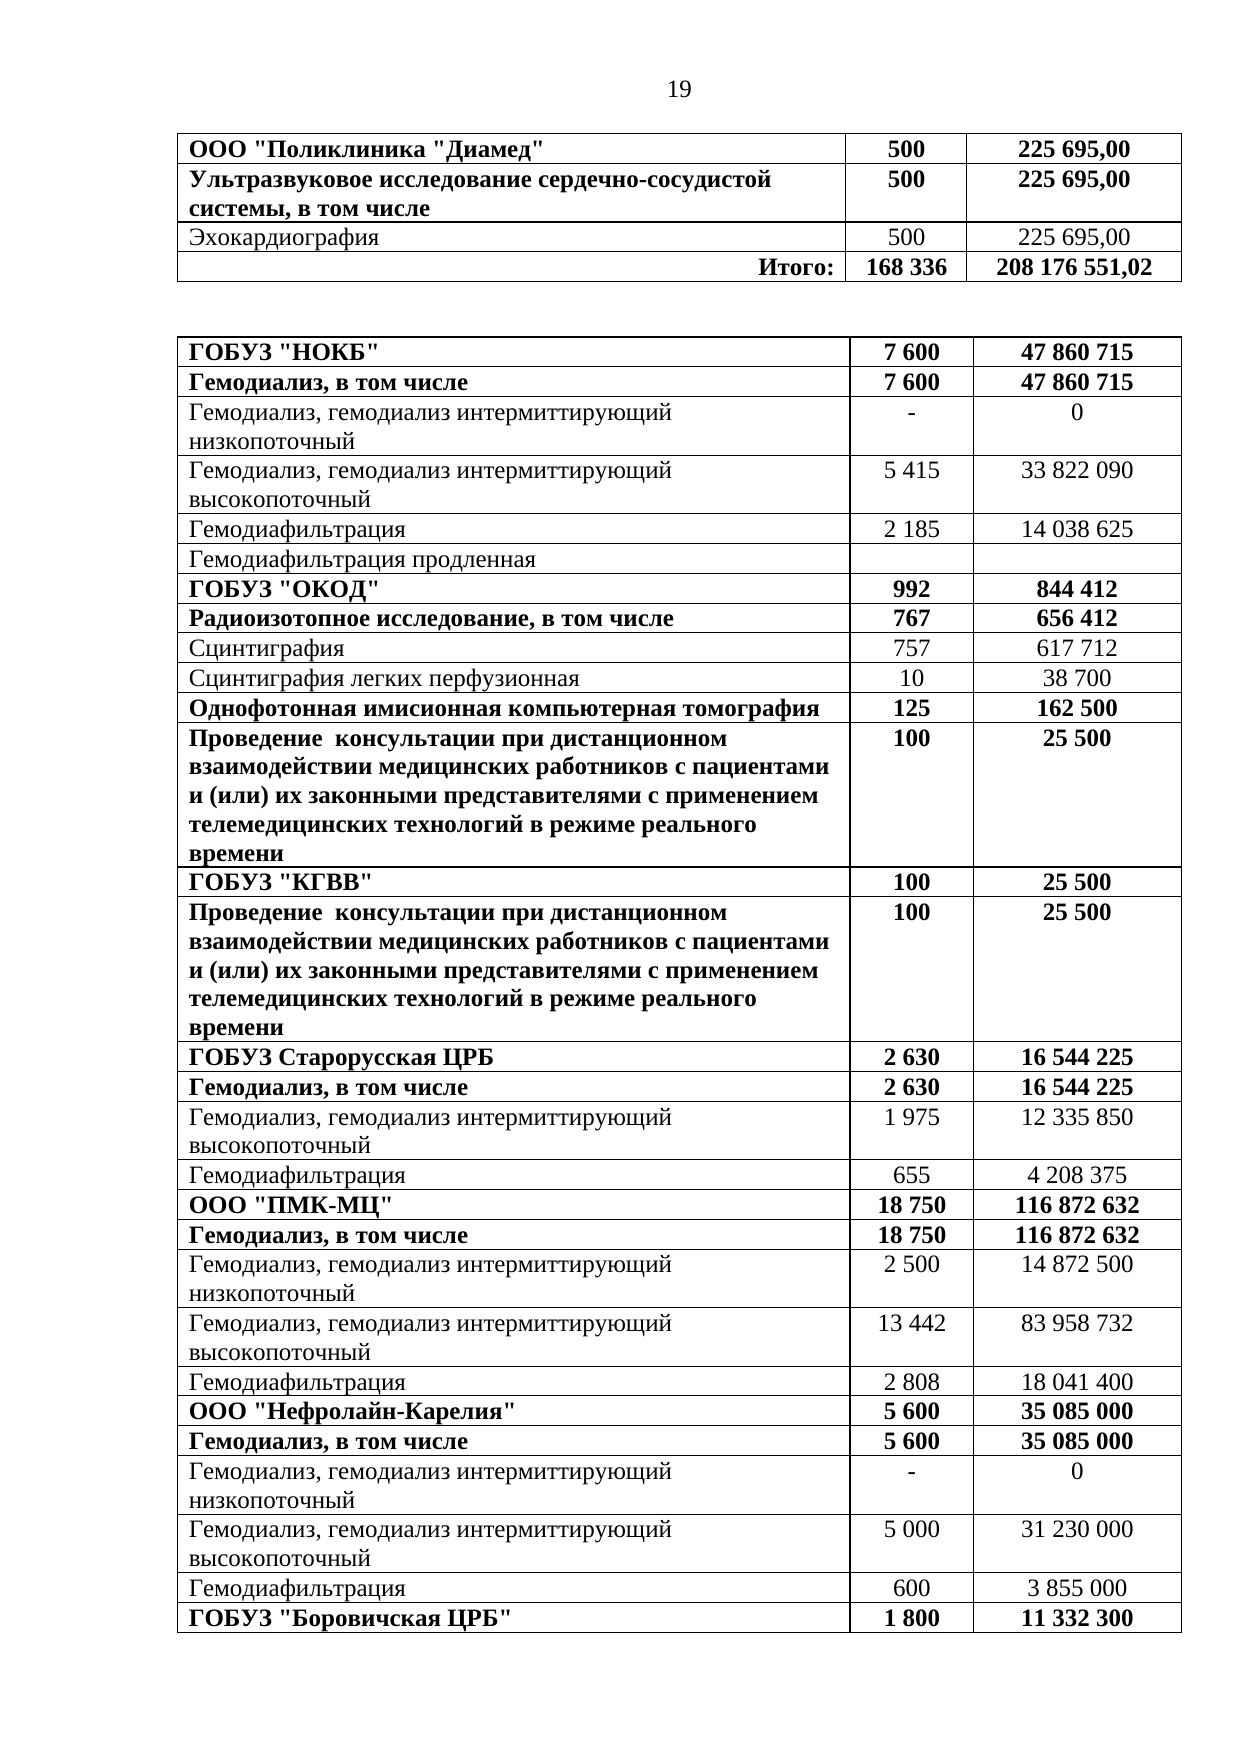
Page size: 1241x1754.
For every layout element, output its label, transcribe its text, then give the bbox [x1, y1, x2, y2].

table_cell Сцинтиграфия [178, 633, 849, 662]
table_cell 83 958 732 [974, 1308, 1181, 1366]
table_cell Гемодиафильтрация [178, 1573, 849, 1602]
table_cell 208 176 551,02 [967, 252, 1181, 281]
table_cell Гемодиализ, гемодиализ интермиттирующий высокопоточный [178, 1308, 849, 1366]
table_cell 168 336 [846, 252, 966, 281]
table_cell 500 [846, 223, 966, 251]
table_cell 2 808 [851, 1367, 973, 1395]
table_cell 757 [851, 633, 973, 662]
table_cell 0 [974, 1456, 1181, 1513]
table_cell 18 041 400 [974, 1367, 1181, 1395]
table_cell 31 230 000 [974, 1515, 1181, 1572]
table_cell 225 695,00 [967, 164, 1181, 221]
table_cell 18 750 [851, 1220, 973, 1248]
table_cell 5 000 [851, 1515, 973, 1572]
table_cell - [851, 1456, 973, 1513]
table_cell - [851, 397, 973, 454]
table_cell 844 412 [974, 574, 1181, 602]
table_cell 992 [851, 574, 973, 602]
table_cell 116 872 632 [974, 1190, 1181, 1219]
table_cell ГОБУЗ "ОКОД" [178, 574, 849, 602]
table_cell Гемодиафильтрация [178, 1160, 849, 1189]
table_cell ГОБУЗ "КГВВ" [178, 868, 849, 896]
table_cell 14 038 625 [974, 514, 1181, 543]
table_cell 2 630 [851, 1072, 973, 1101]
table_cell 100 [851, 897, 973, 1041]
table_cell Гемодиализ, гемодиализ интермиттирующий высокопоточный [178, 456, 849, 513]
table_header ГОБУЗ "НОКБ" [178, 338, 849, 366]
table_cell Проведение консультации при дистанционном взаимодействии медицинских работников с пациентами и (или) их законными представителями с применением телемедицинских технологий в режиме реального времени [178, 723, 849, 866]
table_cell 125 [851, 693, 973, 722]
table_cell 1 975 [851, 1102, 973, 1159]
table_cell 617 712 [974, 633, 1181, 662]
table_cell 7 600 [851, 367, 973, 396]
table_cell 14 872 500 [974, 1250, 1181, 1307]
table_cell 767 [851, 604, 973, 632]
table_cell 38 700 [974, 663, 1181, 692]
table_cell Эхокардиография [178, 223, 845, 251]
table_cell Проведение консультации при дистанционном взаимодействии медицинских работников с пациентами и (или) их законными представителями с применением телемедицинских технологий в режиме реального времени [178, 897, 849, 1041]
table_cell 35 085 000 [974, 1396, 1181, 1425]
table_header 7 600 [851, 338, 973, 366]
table_cell 25 500 [974, 723, 1181, 866]
table_cell 16 544 225 [974, 1072, 1181, 1101]
table_cell 16 544 225 [974, 1042, 1181, 1071]
table_cell Гемодиализ, в том числе [178, 1426, 849, 1455]
table_cell 5 415 [851, 456, 973, 513]
table_cell 500 [846, 134, 966, 163]
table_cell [178, 1515, 849, 1572]
table_cell Гемодиализ, в том числе [178, 1220, 849, 1248]
table_cell [851, 544, 973, 573]
table_cell 2 630 [851, 1042, 973, 1071]
table_cell Гемодиализ, в том числе [178, 1072, 849, 1101]
table_cell 2 500 [851, 1250, 973, 1307]
table_cell Гемодиафильтрация [178, 1367, 849, 1395]
table_cell 35 085 000 [974, 1426, 1181, 1455]
table_cell Гемодиафильтрация [178, 514, 849, 543]
table_cell ГОБУЗ Старорусская ЦРБ [178, 1042, 849, 1071]
table_cell 47 860 715 [974, 367, 1181, 396]
table_cell 100 [851, 868, 973, 896]
table_cell 18 750 [851, 1190, 973, 1219]
table_cell 33 822 090 [974, 456, 1181, 513]
table_cell Радиоизотопное исследование, в том числе [178, 604, 849, 632]
table_cell ООО "Поликлиника "Диамед" [178, 134, 845, 163]
table_cell 3 855 000 [974, 1573, 1181, 1602]
table_cell 0 [974, 397, 1181, 454]
table_cell Итого: [178, 252, 845, 281]
table_cell 656 412 [974, 604, 1181, 632]
table_cell 116 872 632 [974, 1220, 1181, 1248]
table_cell ООО "ПМК-МЦ" [178, 1190, 849, 1219]
table_cell 25 500 [974, 897, 1181, 1041]
table_cell 162 500 [974, 693, 1181, 722]
table_cell Гемодиализ, гемодиализ интермиттирующий низкопоточный [178, 397, 849, 454]
table_cell 25 500 [974, 868, 1181, 896]
table_cell 655 [851, 1160, 973, 1189]
table_cell ООО "Нефролайн-Карелия" [178, 1396, 849, 1425]
table_cell Гемодиализ, гемодиализ интермиттирующий низкопоточный [178, 1250, 849, 1307]
table_cell 13 442 [851, 1308, 973, 1366]
table_cell 600 [851, 1573, 973, 1602]
table_cell 500 [846, 164, 966, 221]
table_cell Однофотонная имисионная компьютерная томография [178, 693, 849, 722]
table_cell 5 600 [851, 1396, 973, 1425]
table_cell Гемодиафильтрация продленная [178, 544, 849, 573]
table_cell 10 [851, 663, 973, 692]
table_cell Гемодиализ, гемодиализ интермиттирующий низкопоточный [178, 1456, 849, 1513]
table_cell 225 695,00 [967, 134, 1181, 163]
table_cell 1 800 [851, 1603, 973, 1632]
table_cell 12 335 850 [974, 1102, 1181, 1159]
table_cell Ультразвуковое исследование сердечно-сосудистой системы, в том числе [178, 164, 845, 221]
table_cell 225 695,00 [967, 223, 1181, 251]
table_cell 4 208 375 [974, 1160, 1181, 1189]
table_cell Гемодиализ, в том числе [178, 367, 849, 396]
table_cell 11 332 300 [974, 1603, 1181, 1632]
table_cell Сцинтиграфия легких перфузионная [178, 663, 849, 692]
table_cell 5 600 [851, 1426, 973, 1455]
table_cell 100 [851, 723, 973, 866]
table_cell 2 185 [851, 514, 973, 543]
table_header 47 860 715 [974, 338, 1181, 366]
table_cell [974, 544, 1181, 573]
table_cell Гемодиализ, гемодиализ интермиттирующий высокопоточный [178, 1102, 849, 1159]
table_cell ГОБУЗ "Боровичская ЦРБ" [178, 1603, 849, 1632]
